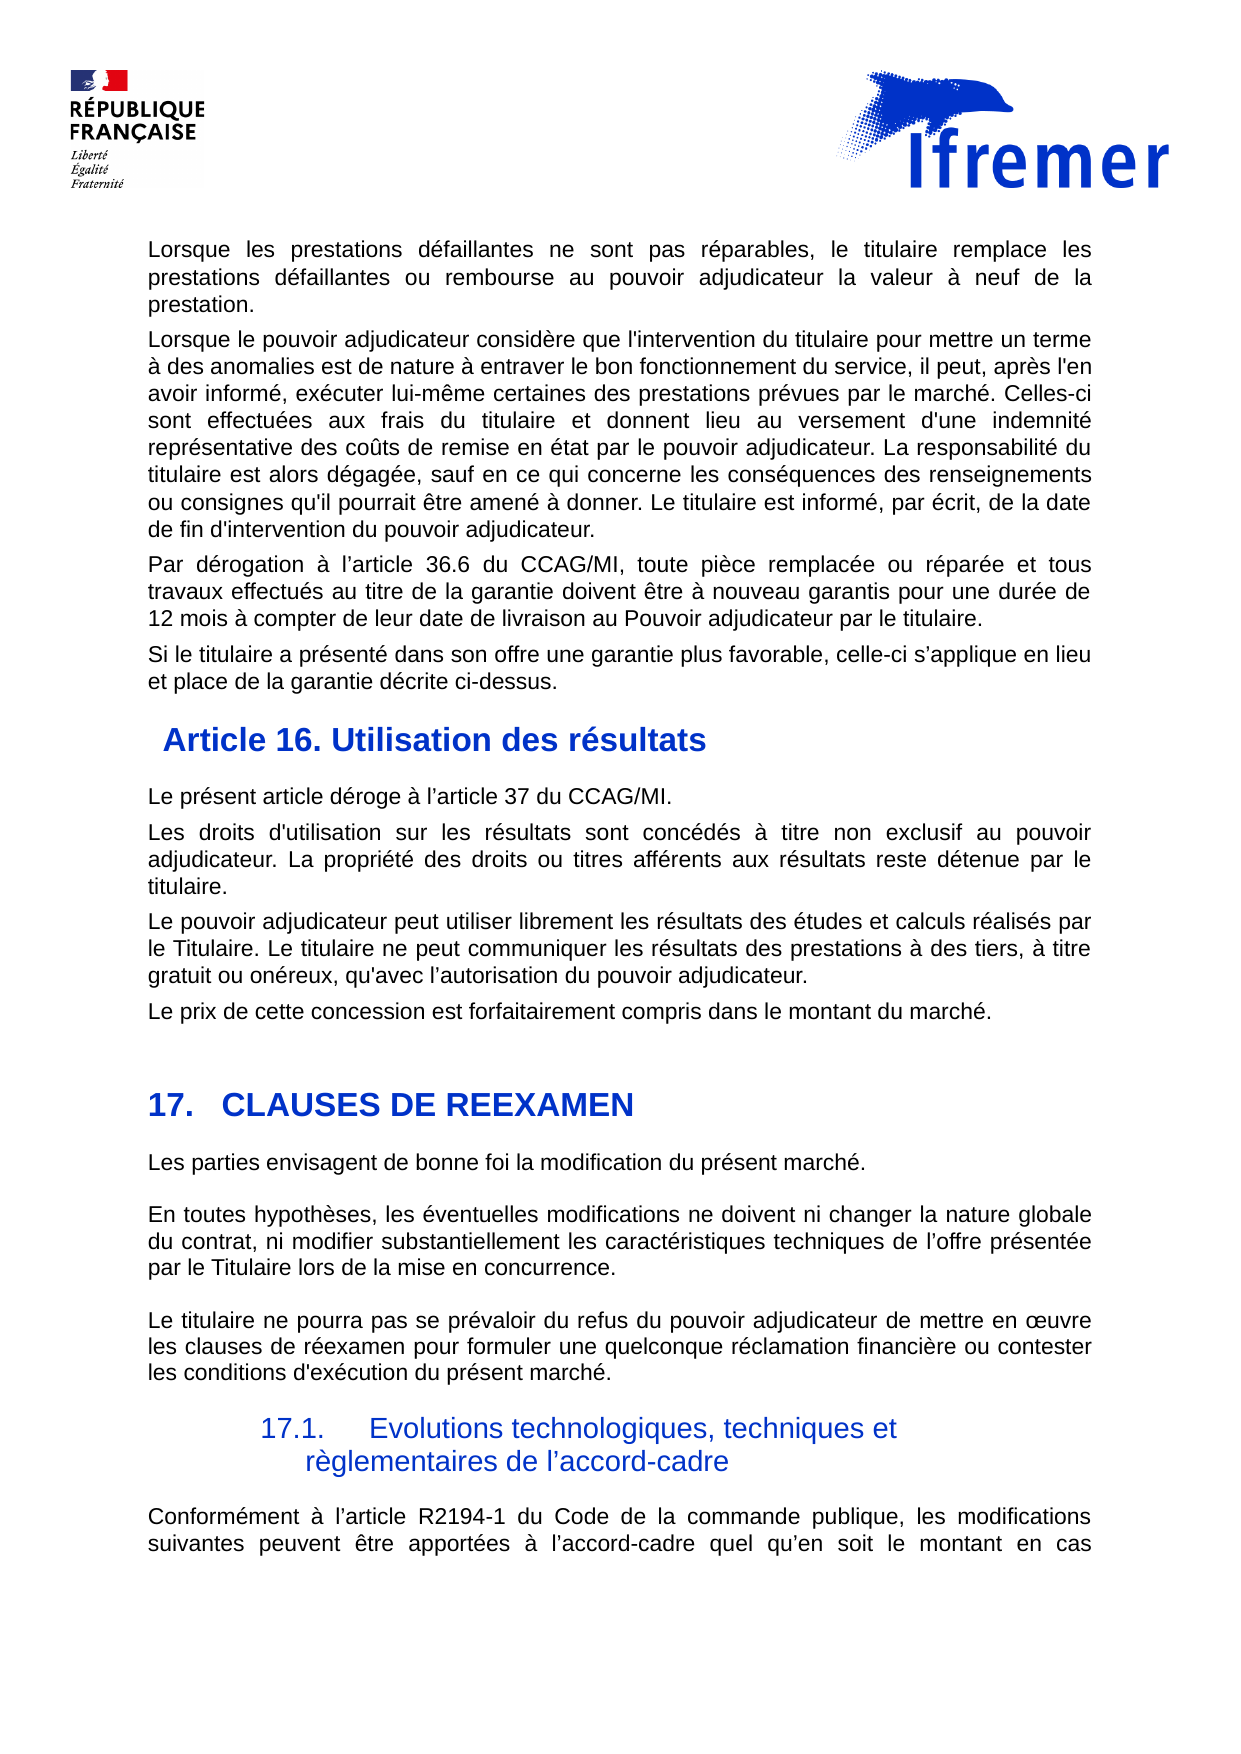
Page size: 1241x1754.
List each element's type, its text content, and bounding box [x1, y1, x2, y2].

text Les parties envisagent de bonne foi la modification du présent marché. [148, 1148, 1092, 1175]
picture [836, 70, 1169, 188]
subtitle Utilisation des résultats [162, 719, 1092, 758]
text Le présent article déroge à l’article 37 du CCAG/MI. [148, 783, 1092, 810]
text Lorsque le pouvoir adjudicateur considère que l'intervention du titulaire pour mettre un terme à des anomalies est de nature à entraver le bon fonctionnement du service, il peut, après l'en avoir informé, exécuter lui-même certaines des prestations prévues par le marché. Celles-ci sont effectuées aux frais du titulaire et donnent lieu au versement d'une indemnité représentative des coûts de remise en état par le pouvoir adjudicateur. La responsabilité du titulaire est alors dégagée, sauf en ce qui concerne les conséquences des renseignements ou consignes qu'il pourrait être amené à donner. Le titulaire est informé, par écrit, de la date de fin d'intervention du pouvoir adjudicateur. [148, 326, 1092, 542]
text Le titulaire ne pourra pas se prévaloir du refus du pouvoir adjudicateur de mettre en œuvre les clauses de réexamen pour formuler une quelconque réclamation financière ou contester les conditions d'exécution du présent marché. [148, 1307, 1092, 1386]
text Le pouvoir adjudicateur peut utiliser librement les résultats des études et calculs réalisés par le Titulaire. Le titulaire ne peut communiquer les résultats des prestations à des tiers, à titre gratuit ou onéreux, qu'avec l’autorisation du pouvoir adjudicateur. [148, 908, 1092, 989]
text Par dérogation à l’article 36.6 du CCAG/MI, toute pièce remplacée ou réparée et tous travaux effectués au titre de la garantie doivent être à nouveau garantis pour une durée de 12 mois à compter de leur date de livraison au Pouvoir adjudicateur par le titulaire. [148, 551, 1092, 632]
text Lorsque les prestations défaillantes ne sont pas réparables, le titulaire remplace les prestations défaillantes ou rembourse au pouvoir adjudicateur la valeur à neuf de la prestation. [148, 236, 1092, 317]
text Si le titulaire a présenté dans son offre une garantie plus favorable, celle-ci s’applique en lieu et place de la garantie décrite ci-dessus. [148, 640, 1092, 694]
subtitle CLAUSES DE REEXAMEN [148, 1085, 1092, 1123]
text Les droits d'utilisation sur les résultats sont concédés à titre non exclusif au pouvoir adjudicateur. La propriété des droits ou titres afférents aux résultats reste détenue par le titulaire. [148, 818, 1092, 900]
subtitle Evolutions technologiques, techniques et règlementaires de l’accord-cadre [260, 1411, 1092, 1478]
text Le prix de cette concession est forfaitairement compris dans le montant du marché. [148, 998, 1092, 1025]
text En toutes hypothèses, les éventuelles modifications ne doivent ni changer la nature globale du contrat, ni modifier substantiellement les caractéristiques techniques de l’offre présentée par le Titulaire lors de la mise en concurrence. [148, 1201, 1092, 1280]
picture [70, 70, 205, 188]
